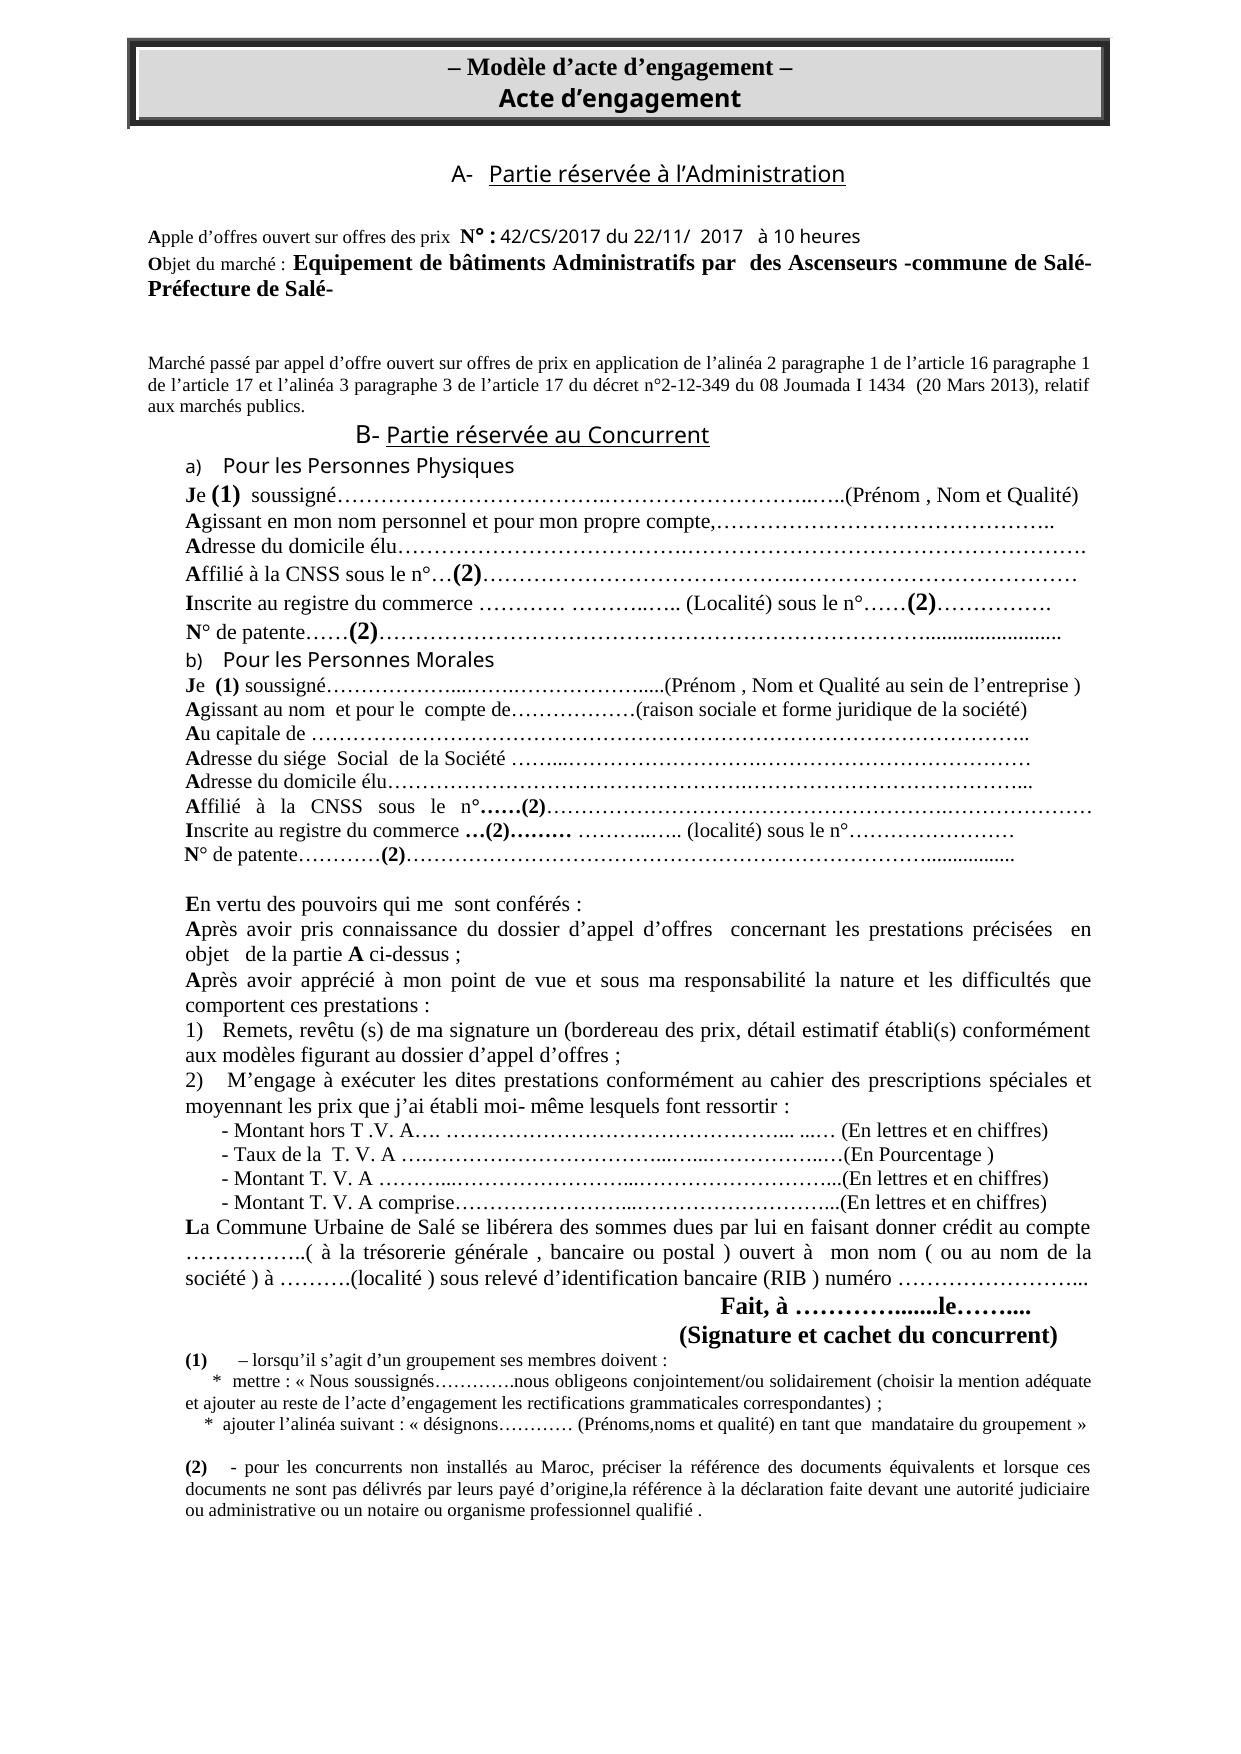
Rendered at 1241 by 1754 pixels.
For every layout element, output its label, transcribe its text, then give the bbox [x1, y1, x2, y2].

text Affilié à sous le n°…(2)…………………………………….………………………………… [185, 558, 1093, 587]
text Apple d’offres ouvert sur offres des prix N° : 42/CS/2017 du 22/11/ 2017 à 10 heures [148, 221, 1093, 249]
text * ajouter l’alinéa suivant : « désignons………… (Prénoms,noms et qualité) en tant que mandataire du groupement » [185, 1413, 1093, 1435]
text Acte d’engagement [139, 66, 1101, 117]
text Agissant en mon nom personnel et pour mon propre compte,……………………………………….. [185, 508, 1093, 533]
text de Salé se libérera des sommes dues par lui en faisant donner crédit au compte ……………..( à la trésorerie générale , bancaire ou postal ) ouvert à mon nom ( ou au nom de la société ) à ……….(localité ) sous relevé d’identification bancaire (RIB ) numéro ……………………... [185, 1214, 1093, 1291]
text Agissant au nom et pour le compte de………………(raison sociale et forme juridique de la société) [185, 697, 1093, 721]
text Marché passé par appel d’offre ouvert sur offres de prix en application de l’alinéa 2 paragraphe 1 de l’article 16 paragraphe 1 de l’article 17 et l’alinéa 3 paragraphe 3 de l’article 17 du décret n°2-12-349 du 08 Joumada I 1434 (20 Mars 2013), relatif aux marchés publics. [148, 352, 1093, 417]
text - Montant hors T .V. A…. …………………………………………... ...… (En lettres et en chiffres) [185, 1118, 1093, 1142]
text Après avoir pris connaissance du dossier d’appel d’offres concernant les prestations précisées en objet de la partie A ci-dessus ; [185, 916, 1093, 967]
text - Montant T. V. A ………...……………………...………………………...(En lettres et en chiffres) [185, 1166, 1093, 1190]
text Je (1) soussigné………………...…….……………….....(Prénom , Nom et Qualité au sein de l’entreprise ) [185, 673, 1093, 697]
text En vertu des pouvoirs qui me sont conférés : [185, 891, 1093, 916]
text Objet du marché : Equipement de bâtiments Administratifs par des Ascenseurs -commune de Salé-Préfecture de Salé- [148, 249, 1093, 302]
text Fait, à ………….......le…….... [628, 1291, 1093, 1320]
text (2) - pour les concurrents non installés au Maroc, préciser la référence des documents équivalents et lorsque ces documents ne sont pas délivrés par leurs payé d’origine,la référence à la déclaration faite devant une autorité judiciaire ou administrative ou un notaire ou organisme professionnel qualifié . [185, 1456, 1093, 1521]
text 2) M’engage à exécuter les dites prestations conformément au cahier des prescriptions spéciales et moyennant les prix que j’ai établi moi- même lesquels font ressortir : [185, 1067, 1093, 1118]
text Inscrite au registre du commerce ………… ………..….. (Localité) sous le n°……(2)……………. [185, 587, 1093, 616]
text - Montant T. V. A comprise……………………...………………………...(En lettres et en chiffres) [185, 1190, 1093, 1214]
text Adresse du domicile élu………………………………….………………………………………………. [185, 533, 1093, 558]
text (Signature et cachet du concurrent) [148, 1320, 1093, 1348]
list Partie réservée à l’Administration [204, 158, 1093, 189]
list Pour les Personnes Morales [185, 645, 1093, 673]
text Affilié à sous le n°……(2)………………………………………………….………………… Inscrite au registre du commerce …(2)……… ………..….. (localité) sous le n°…………………… [185, 793, 1093, 842]
text Adresse du siége Social de ……...……………………….………………………………… [185, 745, 1093, 769]
text Je (1) soussigné……………………………….………………………..…..(Prénom , Nom et Qualité) [185, 479, 1093, 508]
text * mettre : « Nous soussignés………….nous obligeons conjointement/ou solidairement (choisir la mention adéquate et ajouter au reste de l’acte d’engagement les rectifications grammaticales correspondantes) ; [185, 1370, 1093, 1413]
text N° de patente…………(2)…………………………………………………………………................. [148, 842, 1093, 866]
text - Taux de A ….……………………………...…...……………..…(En Pourcentage ) [185, 1142, 1093, 1166]
text Adresse du domicile élu…………………………………………….…………………………………... [185, 769, 1093, 793]
text – Modèle d’acte d’engagement – [139, 50, 1101, 66]
list Pour les Personnes Physiques [185, 451, 1093, 479]
list – lorsqu’il s’agit d’un groupement ses membres doivent : [185, 1348, 1093, 1370]
text Après avoir apprécié à mon point de vue et sous ma responsabilité la nature et les difficultés que comportent ces prestations : [185, 967, 1093, 1017]
text N° de patente……(2)…………………………………………………………………......................... [148, 616, 1093, 645]
text Au capitale de ………………………………………………………………………………………….. [185, 721, 1093, 745]
text 1) Remets, revêtu (s) de ma signature un (bordereau des prix, détail estimatif établi(s) conformément aux modèles figurant au dossier d’appel d’offres ; [185, 1017, 1093, 1067]
text B- Partie réservée au Concurrent [154, 417, 1093, 451]
